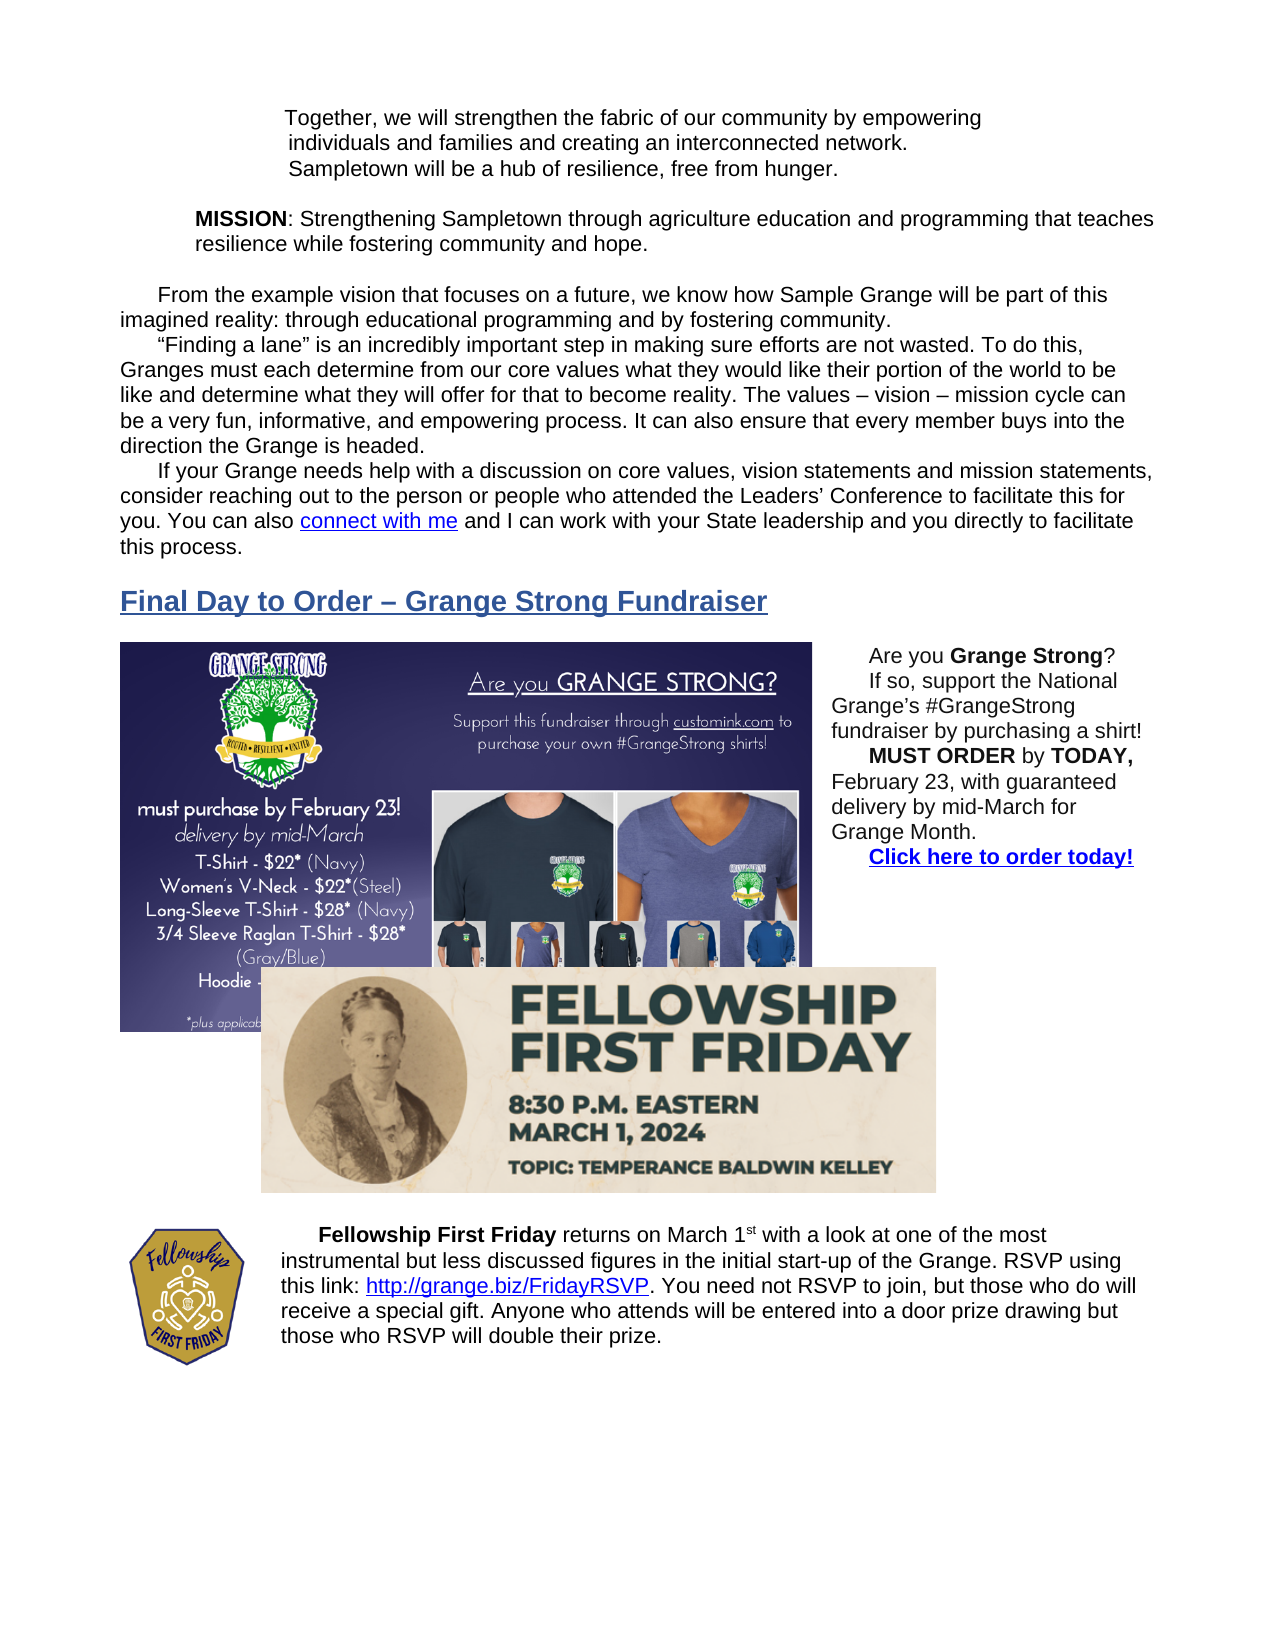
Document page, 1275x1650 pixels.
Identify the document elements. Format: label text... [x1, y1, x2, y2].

text From the example vision that focuses on a future, we know how Sample Grange will be part of this imagined reality: through educational programming and by fostering community. [120, 281, 1155, 332]
text Sampletown will be a hub of resilience, free from hunger. [195, 155, 1155, 181]
text “Finding a lane” is an incredibly important step in making sure efforts are not wasted. To do this, Granges must each determine from our core values what they would like their portion of the world to be like and determine what they will offer for that to become reality. The values – vision – mission cycle can be a very fun, informative, and empowering process. It can also ensure that every member buys into the direction the Grange is headed. [120, 332, 1155, 458]
picture [111, 1221, 262, 1372]
text Fellowship First Friday returns on March 1st with a look at one of the most instrumental but less discussed figures in the initial start-up of the Grange. RSVP using this link: http://grange.biz/FridayRSVP. You need not RSVP to join, but those who do will receive a special gift. Anyone who attends will be entered into a door prize drawing but those who RSVP will double their prize. [262, 1222, 1155, 1348]
text Are you Grange Strong? [813, 642, 1155, 668]
text If so, support the National Grange’s #GrangeStrong fundraiser by purchasing a shirt! [813, 668, 1155, 743]
text If your Grange needs help with a discussion on core values, vision statements and mission statements, consider reaching out to the person or people who attended the Leaders’ Conference to facilitate this for you. You can also connect with me and I can work with your State leadership and you directly to facilitate this process. [120, 458, 1155, 559]
text Click here to order today! [813, 844, 1155, 869]
text MISSION: Strengthening Sampletown through agriculture education and programming that teaches resilience while fostering community and hope. [195, 181, 1155, 256]
picture [120, 642, 937, 1193]
text Together, we will strengthen the fabric of our community by empowering individuals and families and creating an interconnected network. [270, 105, 1155, 155]
text MUST ORDER by TODAY, February 23, with guaranteed delivery by mid-March for Grange Month. [813, 743, 1155, 844]
subtitle Final Day to Order – Grange Strong Fundraiser [120, 584, 1155, 617]
